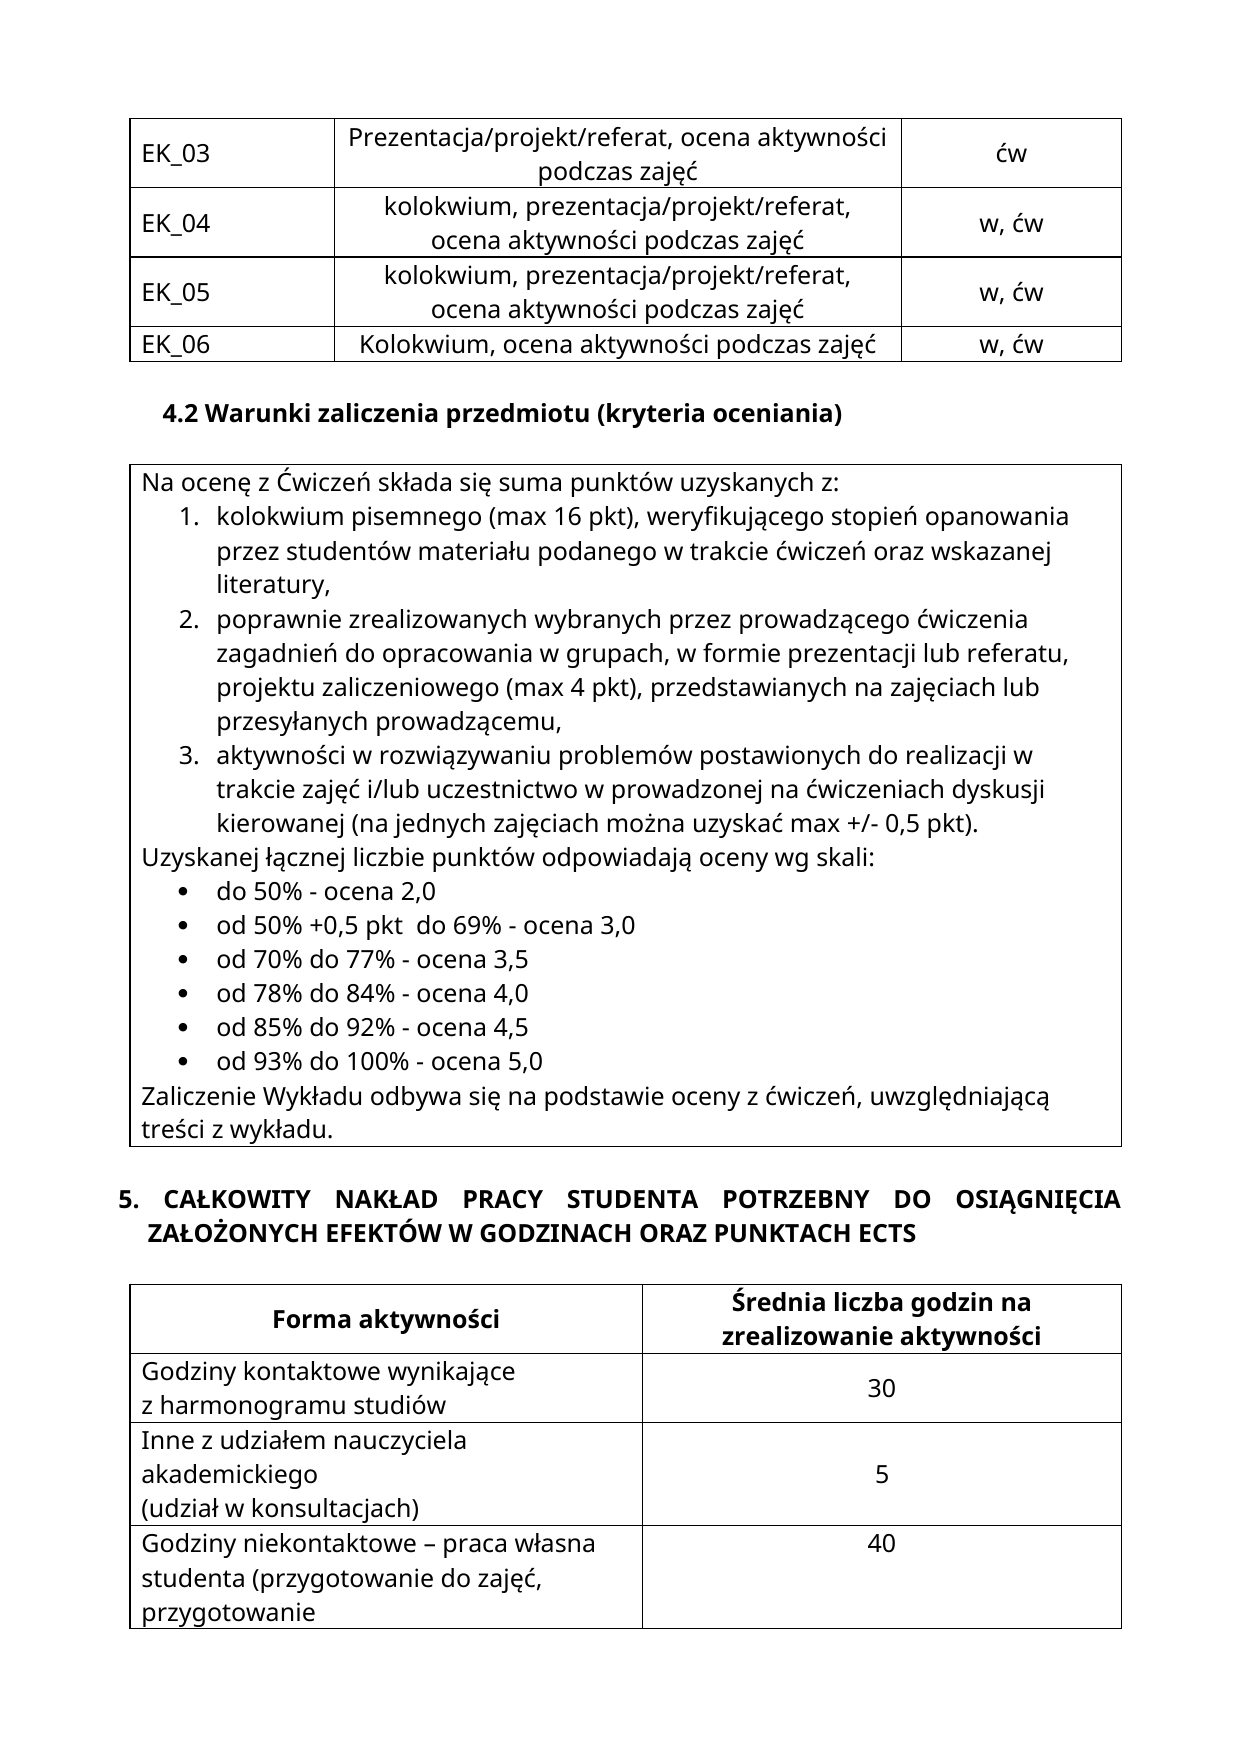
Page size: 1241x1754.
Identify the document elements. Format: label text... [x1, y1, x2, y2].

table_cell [335, 258, 901, 326]
table_header Forma aktywności [131, 1285, 642, 1353]
table_cell w, ćw [902, 188, 1121, 256]
table_cell Godziny kontaktowe wynikające z harmonogramu studiów [131, 1354, 642, 1422]
table_cell w, ćw [902, 327, 1121, 361]
text 4.2 Warunki zaliczenia przedmiotu (kryteria oceniania) [162, 396, 1122, 430]
text 5. CAŁKOWITY NAKŁAD PRACY STUDENTA POTRZEBNY DO OSIĄGNIĘCIA ZAŁOŻONYCH EFEKTÓW W GODZINACH ORAZ PUNKTACH ECTS [118, 1181, 1122, 1249]
table_cell EK_04 [131, 188, 334, 256]
table_cell ćw [902, 119, 1121, 187]
table_cell Kolokwium, ocena aktywności podczas zajęć [335, 327, 901, 361]
table_cell 40 [643, 1526, 1121, 1628]
table_cell 30 [643, 1354, 1121, 1422]
table_cell EK_06 [131, 327, 334, 361]
table_cell Prezentacja/projekt/referat, ocena aktywności podczas zajęć [335, 119, 901, 187]
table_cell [131, 1526, 642, 1628]
table_cell 5 [643, 1423, 1121, 1525]
table_cell Inne z udziałem nauczyciela akademickiego (udział w konsultacjach) [131, 1423, 642, 1525]
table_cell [335, 188, 901, 256]
table_cell w, ćw [902, 258, 1121, 326]
table_header Średnia liczba godzin na zrealizowanie aktywności [643, 1285, 1121, 1353]
table_header Na ocenę z Ćwiczeń składa się suma punktów uzyskanych z: kolokwium pisemnego (max 16 pkt), weryfikującego stopień opanowania przez studentów materiału podanego w trakcie ćwiczeń oraz wskazanej literatury, poprawnie zrealizowanych wybranych przez prowadzącego ćwiczenia zagadnień do opracowania w grupach, w formie prezentacji lub referatu, projektu zaliczeniowego (max 4 pkt), przedstawianych na zajęciach lub przesyłanych prowadzącemu, aktywności w rozwiązywaniu problemów postawionych do realizacji w trakcie zajęć i/lub uczestnictwo w prowadzonej na ćwiczeniach dyskusji kierowanej (na jednych zajęciach można uzyskać max +/- 0,5 pkt). Uzyskanej łącznej liczbie punktów odpowiadają oceny wg skali: do 50% - ocena 2,0 od 50% +0,5 pkt do 69% - ocena 3,0 od 70% do 77% - ocena 3,5 od 78% do 84% - ocena 4,0 od 85% do 92% - ocena 4,5 od 93% do 100% - ocena 5,0 Zaliczenie Wykładu odbywa się na podstawie oceny z ćwiczeń, uwzględniającą treści z wykładu. [131, 465, 1121, 1146]
table_cell EK_03 [131, 119, 334, 187]
table_cell EK_05 [131, 258, 334, 326]
